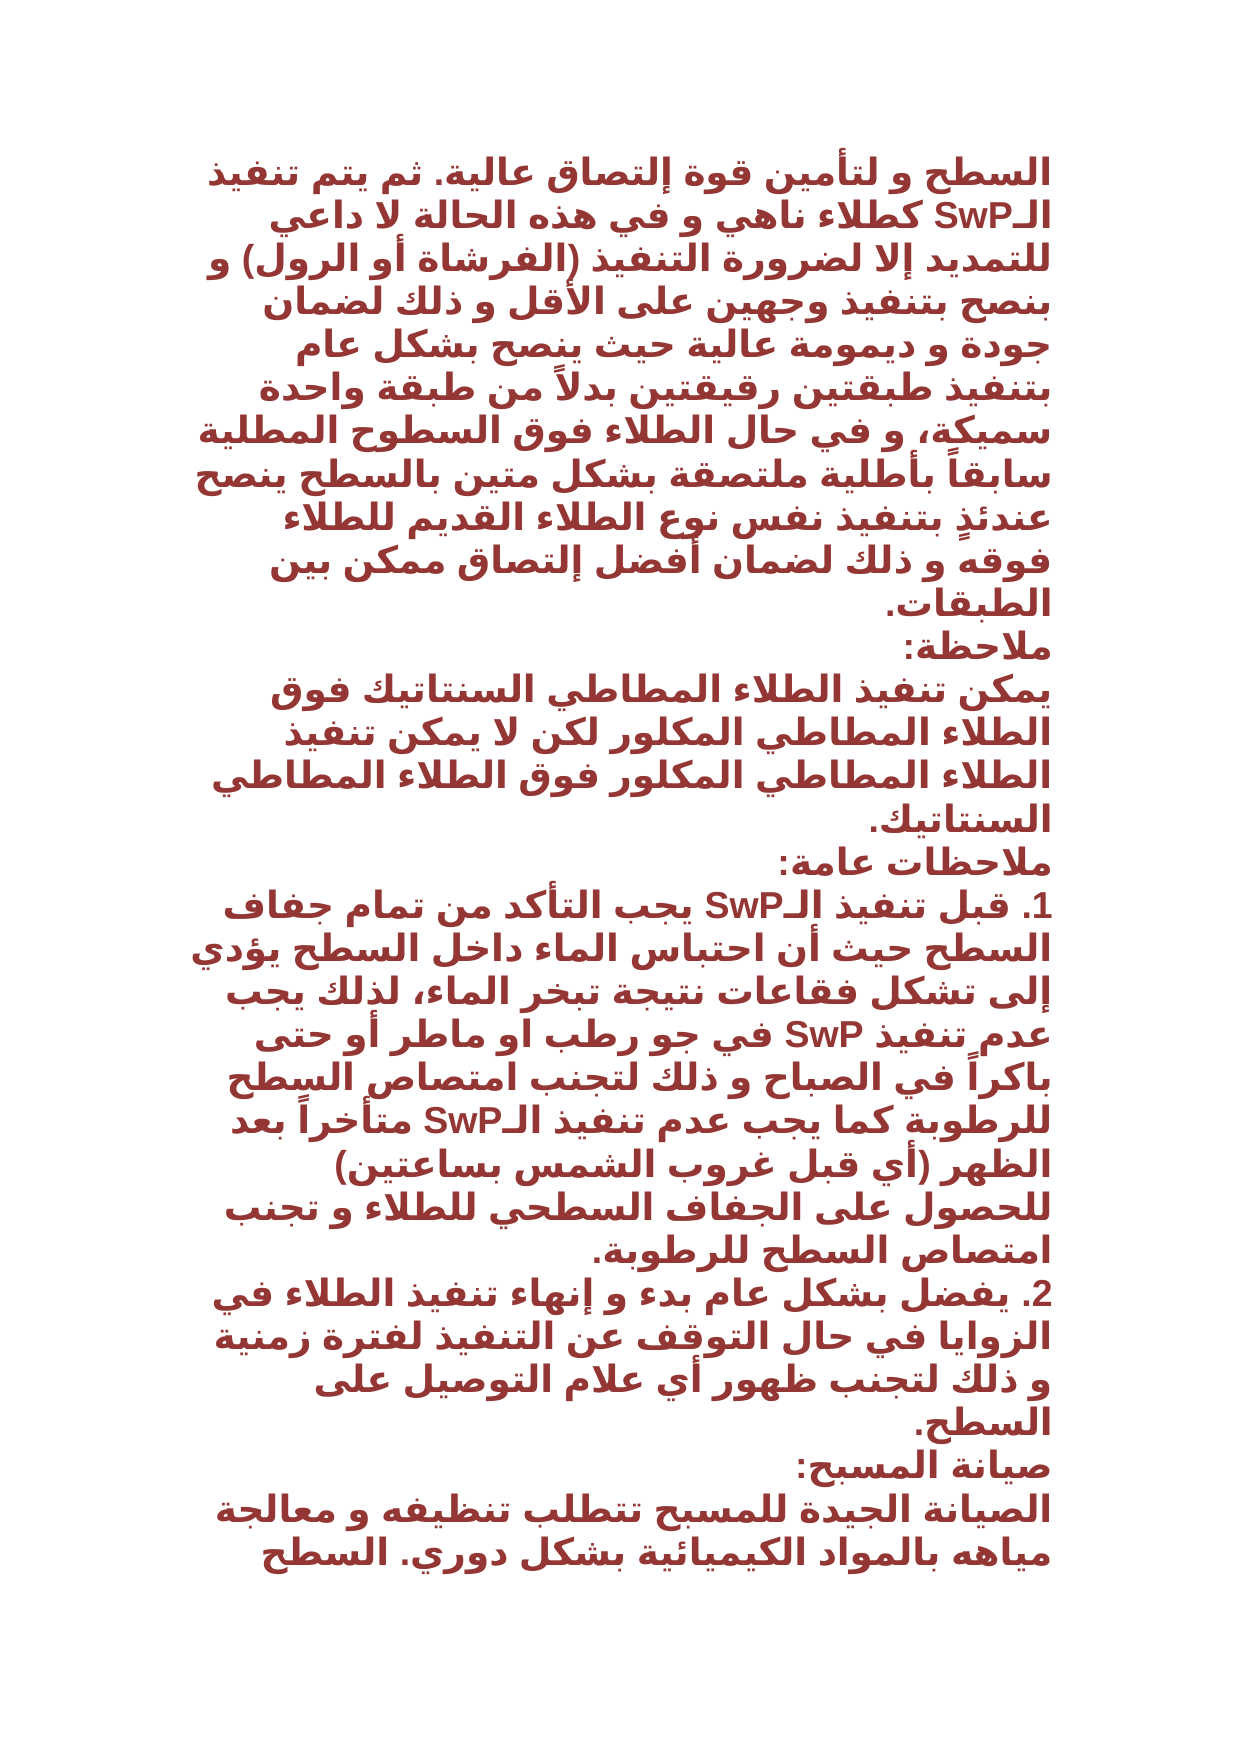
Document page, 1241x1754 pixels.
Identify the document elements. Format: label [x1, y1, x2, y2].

text [187, 150, 1053, 1573]
